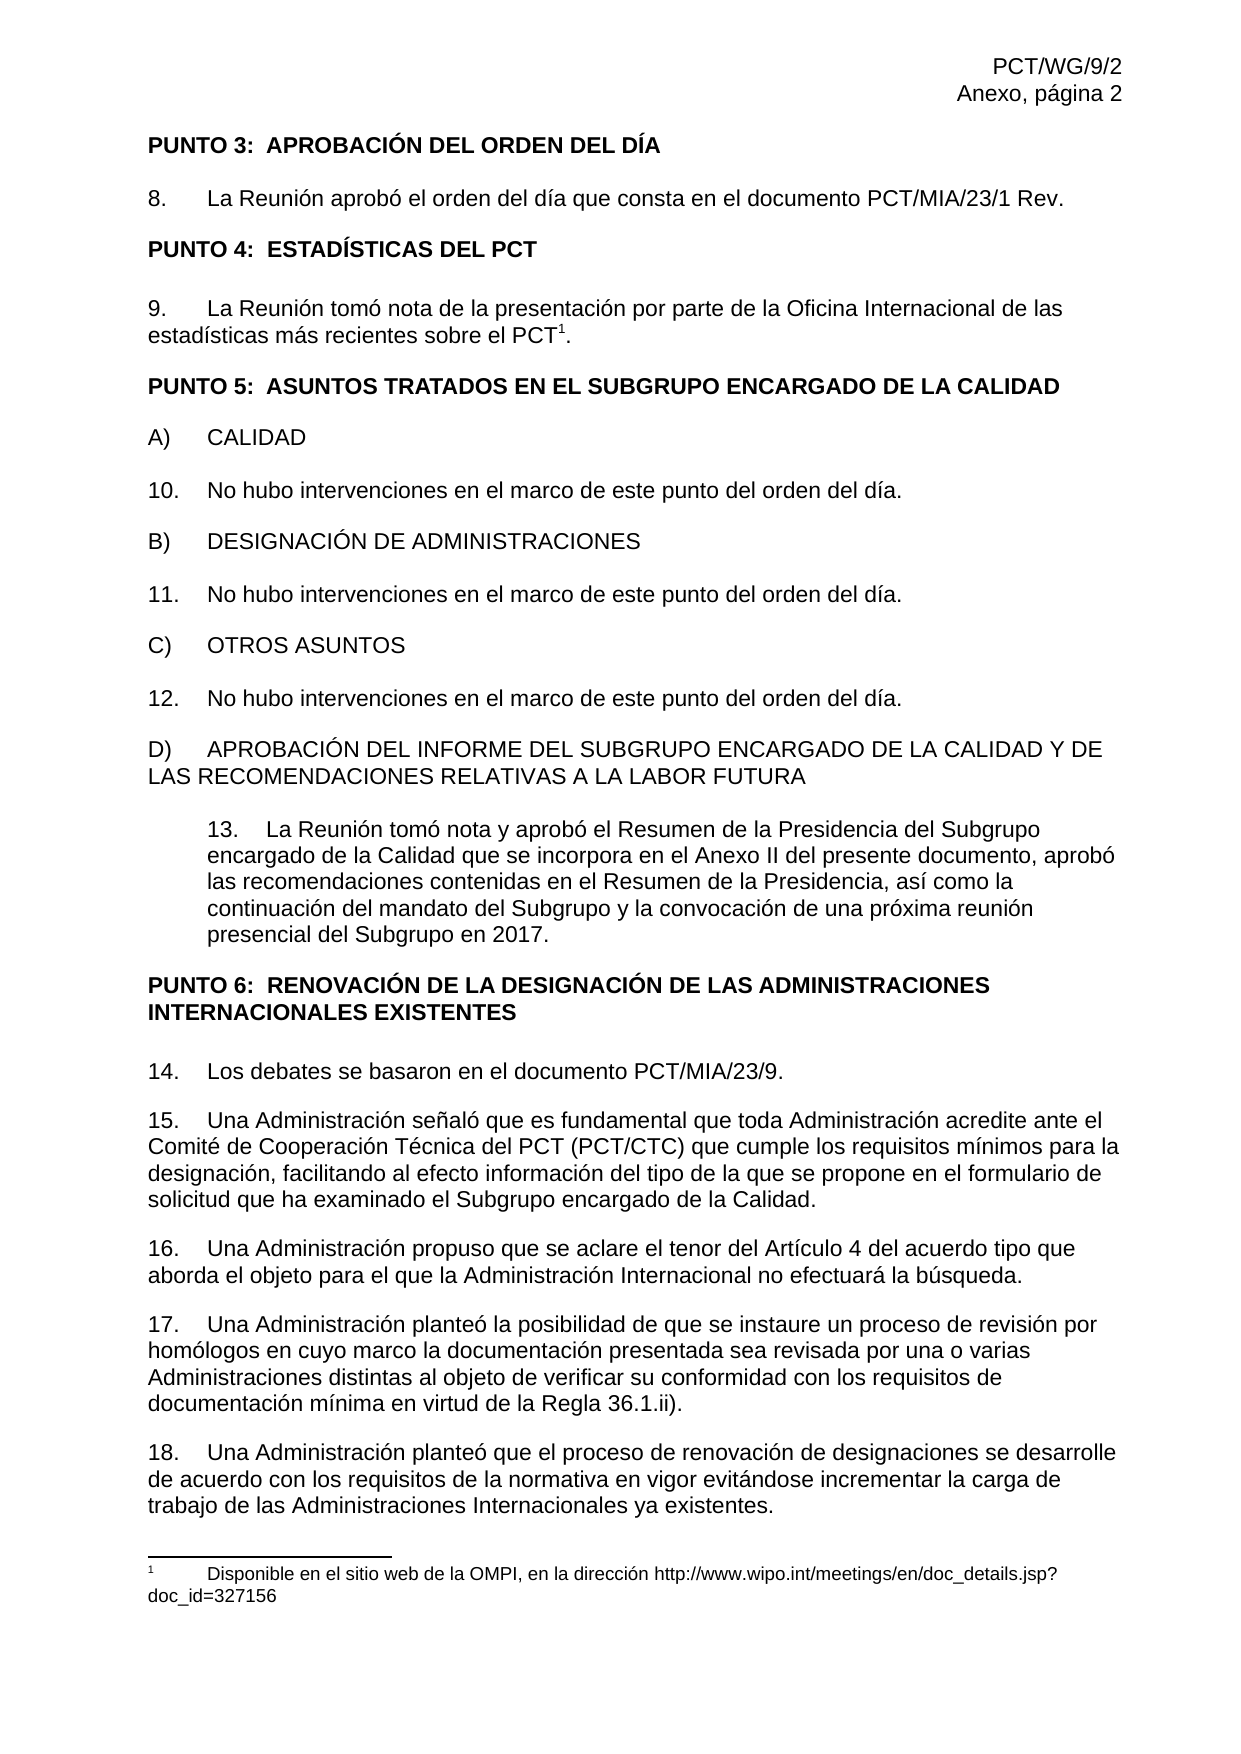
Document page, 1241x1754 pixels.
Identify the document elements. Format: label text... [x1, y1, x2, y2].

text No hubo intervenciones en el marco de este punto del orden del día. [148, 685, 1122, 711]
subtitle a) calidad [148, 424, 1122, 451]
text Una Administración planteó la posibilidad de que se instaure un proceso de revisión por homólogos en cuyo marco la documentación presentada sea revisada por una o varias Administraciones distintas al objeto de verificar su conformidad con los requisitos de documentación mínima en virtud de la Regla 36.1.ii). [148, 1311, 1122, 1416]
text La Reunión tomó nota y aprobó el Resumen de la Presidencia del Subgrupo encargado de la Calidad que se incorpora en el Anexo II del presente documento, aprobó las recomendaciones contenidas en el Resumen de la Presidencia, así como la continuación del mandato del Subgrupo y la convocación de una próxima reunión presencial del Subgrupo en 2017. [207, 816, 1122, 947]
subtitle PUNTO 6: ReNOVACIÓN DE la designación DE LAS ADMINISTRACIONES INTERNACIONALES EXISTENTES [148, 972, 1122, 1025]
text No hubo intervenciones en el marco de este punto del orden del día. [148, 477, 1122, 503]
subtitle PUNTO 3: Aprobación del orden del día [148, 132, 1122, 158]
subtitle d) APROBACIÓN DEL INFORME DEL SUBGRUPO ENCARGADO DE LA CALIDAD Y DE LAS RECOMENDACIONES RELATIVAS A LA LABOR FUTURA [148, 736, 1122, 789]
subtitle c) oTROS ASUNTOS [148, 632, 1122, 659]
text La Reunión aprobó el orden del día que consta en el documento PCT/MIA/23/1 Rev. [148, 185, 1122, 211]
subtitle PUNTO 5: ASUNTOS TRATADOS EN EL SUBGRUPO ENCARGADO DE LA CALIDAD [148, 373, 1122, 399]
list La Reunión tomó nota de la presentación por parte de la Oficina Internacional de las estadísticas más recientes sobre el PCT. [148, 295, 1122, 348]
text No hubo intervenciones en el marco de este punto del orden del día. [148, 581, 1122, 607]
text Una Administración propuso que se aclare el tenor del Artículo 4 del acuerdo tipo que aborda el objeto para el que la Administración Internacional no efectuará la búsqueda. [148, 1235, 1122, 1288]
text Una Administración señaló que es fundamental que toda Administración acredite ante el Comité de Cooperación Técnica del PCT (PCT/CTC) que cumple los requisitos mínimos para la designación, facilitando al efecto información del tipo de la que se propone en el formulario de solicitud que ha examinado el Subgrupo encargado de la Calidad. [148, 1107, 1122, 1212]
text Los debates se basaron en el documento PCT/MIA/23/9. [148, 1058, 1122, 1084]
subtitle b) DESIGNACIÓN de administraciones [148, 528, 1122, 555]
subtitle PUNTO 4: ESTADÍSTICAS DEL PCT [148, 236, 1122, 263]
text Una Administración planteó que el proceso de renovación de designaciones se desarrolle de acuerdo con los requisitos de la normativa en vigor evitándose incrementar la carga de trabajo de las Administraciones Internacionales ya existentes. [148, 1439, 1122, 1518]
